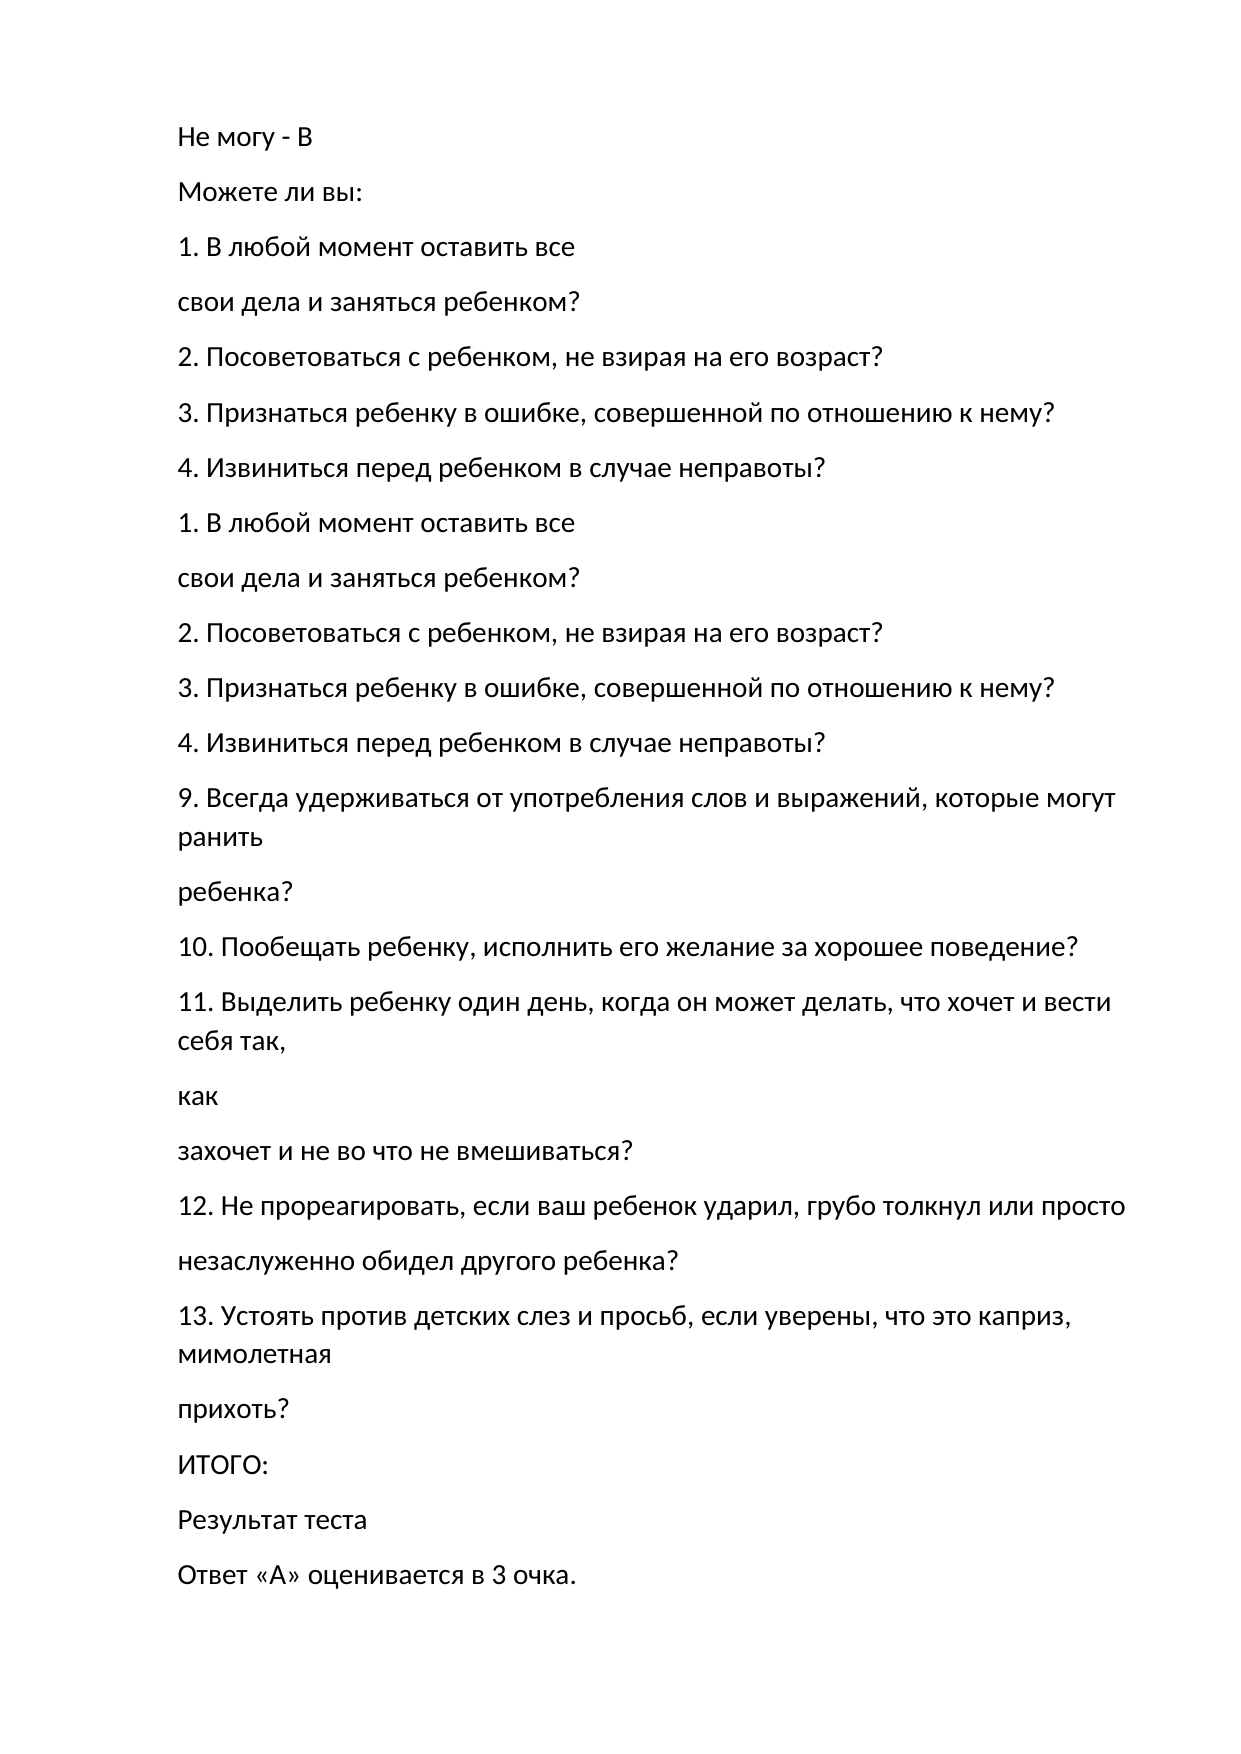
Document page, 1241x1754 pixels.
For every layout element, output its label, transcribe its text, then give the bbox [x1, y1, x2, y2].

text 4. Извиниться перед ребенком в случае неправоты? [177, 724, 1152, 760]
text незаслуженно обидел другого ребенка? [177, 1242, 1152, 1278]
text 10. Пообещать ребенку, исполнить его желание за хорошее поведение? [177, 928, 1152, 964]
text ребенка? [177, 873, 1152, 908]
text 1. В любой момент оставить все [177, 228, 1152, 264]
text Можете ли вы: [177, 173, 1152, 209]
text прихоть? [177, 1391, 1152, 1426]
text 12. Не прореагировать, если ваш ребенок ударил, грубо толкнул или просто [177, 1187, 1152, 1222]
text 13. Устоять против детских слез и просьб, если уверены, что это каприз, мимолетная [177, 1297, 1152, 1371]
text Не могу - В [177, 118, 1152, 154]
text 1. В любой момент оставить все [177, 504, 1152, 539]
text как [177, 1077, 1152, 1112]
text 2. Посоветоваться с ребенком, не взирая на его возраст? [177, 338, 1152, 374]
text 3. Признаться ребенку в ошибке, совершенной по отношению к нему? [177, 669, 1152, 705]
text 3. Признаться ребенку в ошибке, совершенной по отношению к нему? [177, 394, 1152, 429]
text 9. Всегда удерживаться от употребления слов и выражений, которые могут ранить [177, 779, 1152, 853]
text Ответ «А» оценивается в 3 очка. [177, 1556, 1152, 1592]
text свои дела и заняться ребенком? [177, 559, 1152, 594]
text 11. Выделить ребенку один день, когда он может делать, что хочет и вести себя так, [177, 983, 1152, 1057]
text 4. Извиниться перед ребенком в случае неправоты? [177, 449, 1152, 484]
text Результат теста [177, 1501, 1152, 1536]
text захочет и не во что не вмешиваться? [177, 1132, 1152, 1167]
text 2. Посоветоваться с ребенком, не взирая на его возраст? [177, 614, 1152, 650]
text ИТОГО: [177, 1446, 1152, 1481]
text свои дела и заняться ребенком? [177, 283, 1152, 319]
